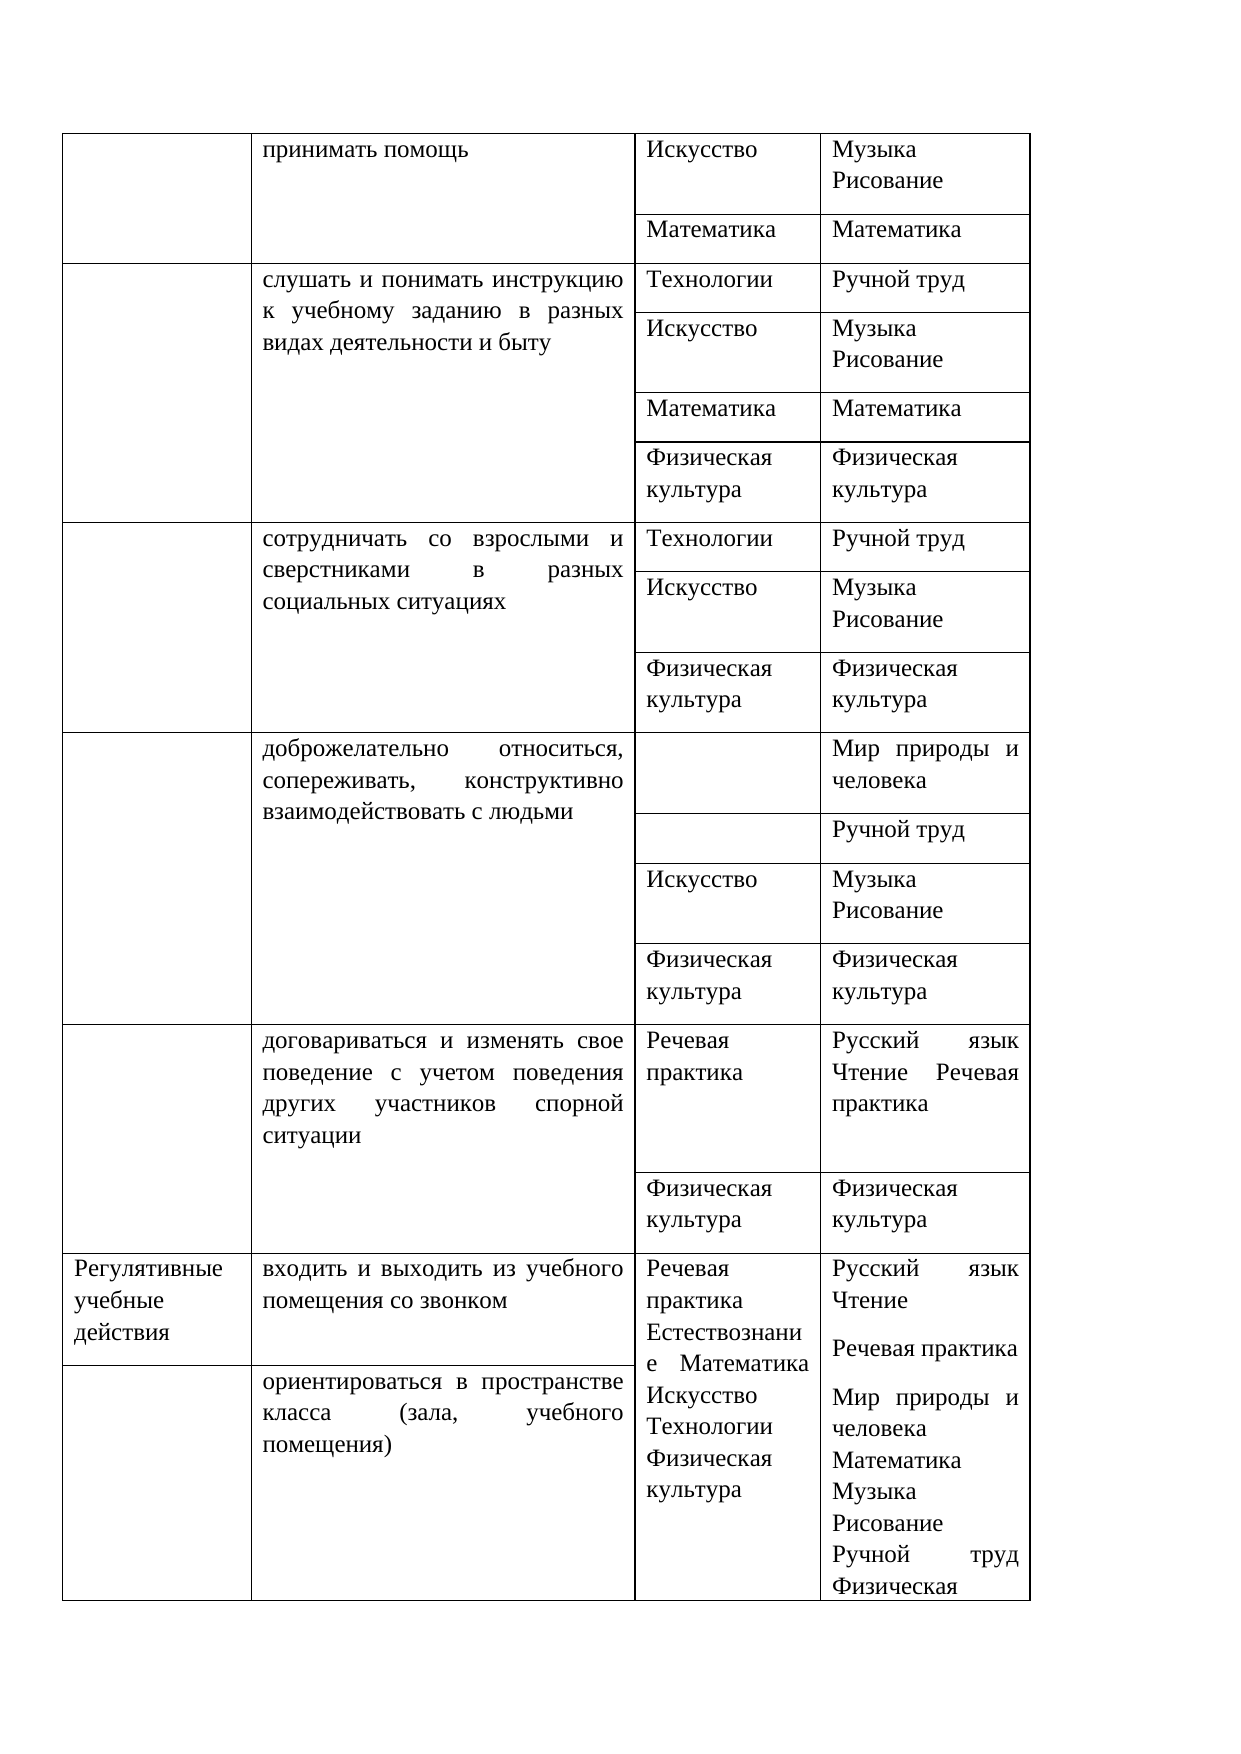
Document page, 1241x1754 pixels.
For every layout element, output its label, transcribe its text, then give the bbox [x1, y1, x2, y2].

table_cell Математика [636, 215, 820, 263]
table_cell Математика [636, 393, 820, 441]
table_cell Регулятивные учебные действия [63, 1254, 251, 1365]
table_cell Речевая практика [636, 1025, 820, 1172]
table_cell [63, 1025, 251, 1252]
table_cell Музыка Рисование [821, 313, 1029, 392]
table_cell Физическая культура [636, 443, 820, 522]
table_cell сотрудничать со взрослыми и сверстниками в разных социальных ситуациях [252, 523, 634, 732]
table_cell Физическая культура [821, 653, 1029, 732]
table_cell Физическая культура [821, 1173, 1029, 1252]
table_cell Ручной труд [821, 523, 1029, 571]
table_cell Русский язык Чтение Речевая практика Мир природы и человека Математика Музыка Рисование Ручной труд Физическая культура [821, 1254, 1029, 1600]
table_cell [63, 264, 251, 522]
table_cell [63, 134, 251, 263]
table_cell доброжелательно относиться, сопереживать, конструктивно взаимодействовать с людьми [252, 733, 634, 1024]
table_cell Физическая культура [821, 944, 1029, 1024]
table_cell Ручной труд [821, 814, 1029, 863]
table_cell Русский язык Чтение Речевая практика [821, 1025, 1029, 1172]
table_cell Физическая культура [821, 443, 1029, 522]
table_cell Ручной труд [821, 264, 1029, 312]
table_cell слушать и понимать инструкцию к учебному заданию в разных видах деятельности и быту [252, 264, 634, 522]
table_cell Физическая культура [636, 944, 820, 1024]
table_cell Музыка Рисование [821, 134, 1029, 213]
table_cell Музыка Рисование [821, 864, 1029, 943]
table_cell входить и выходить из учебного помещения со звонком [252, 1254, 634, 1365]
table_cell Музыка Рисование [821, 572, 1029, 652]
table_cell [636, 733, 820, 813]
table_cell Искусство [636, 572, 820, 652]
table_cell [252, 1366, 634, 1600]
table_cell Математика [821, 393, 1029, 441]
table_cell Технологии [636, 264, 820, 312]
table_cell Искусство [636, 313, 820, 392]
table_cell Технологии [636, 523, 820, 571]
table_cell [63, 523, 251, 732]
table_cell договариваться и изменять свое поведение с учетом поведения других участников спорной ситуации [252, 1025, 634, 1252]
table_cell Искусство [636, 864, 820, 943]
table_cell Искусство [636, 134, 820, 213]
table_cell Мир природы и человека [821, 733, 1029, 813]
table_cell Физическая культура [636, 653, 820, 732]
table_cell [63, 1366, 251, 1600]
table_cell [63, 733, 251, 1024]
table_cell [252, 134, 634, 263]
table_cell Речевая практика Естествознание Математика Искусство Технологии Физическая культура [636, 1254, 820, 1600]
table_cell Математика [821, 215, 1029, 263]
table_cell [636, 814, 820, 863]
table_cell Физическая культура [636, 1173, 820, 1252]
